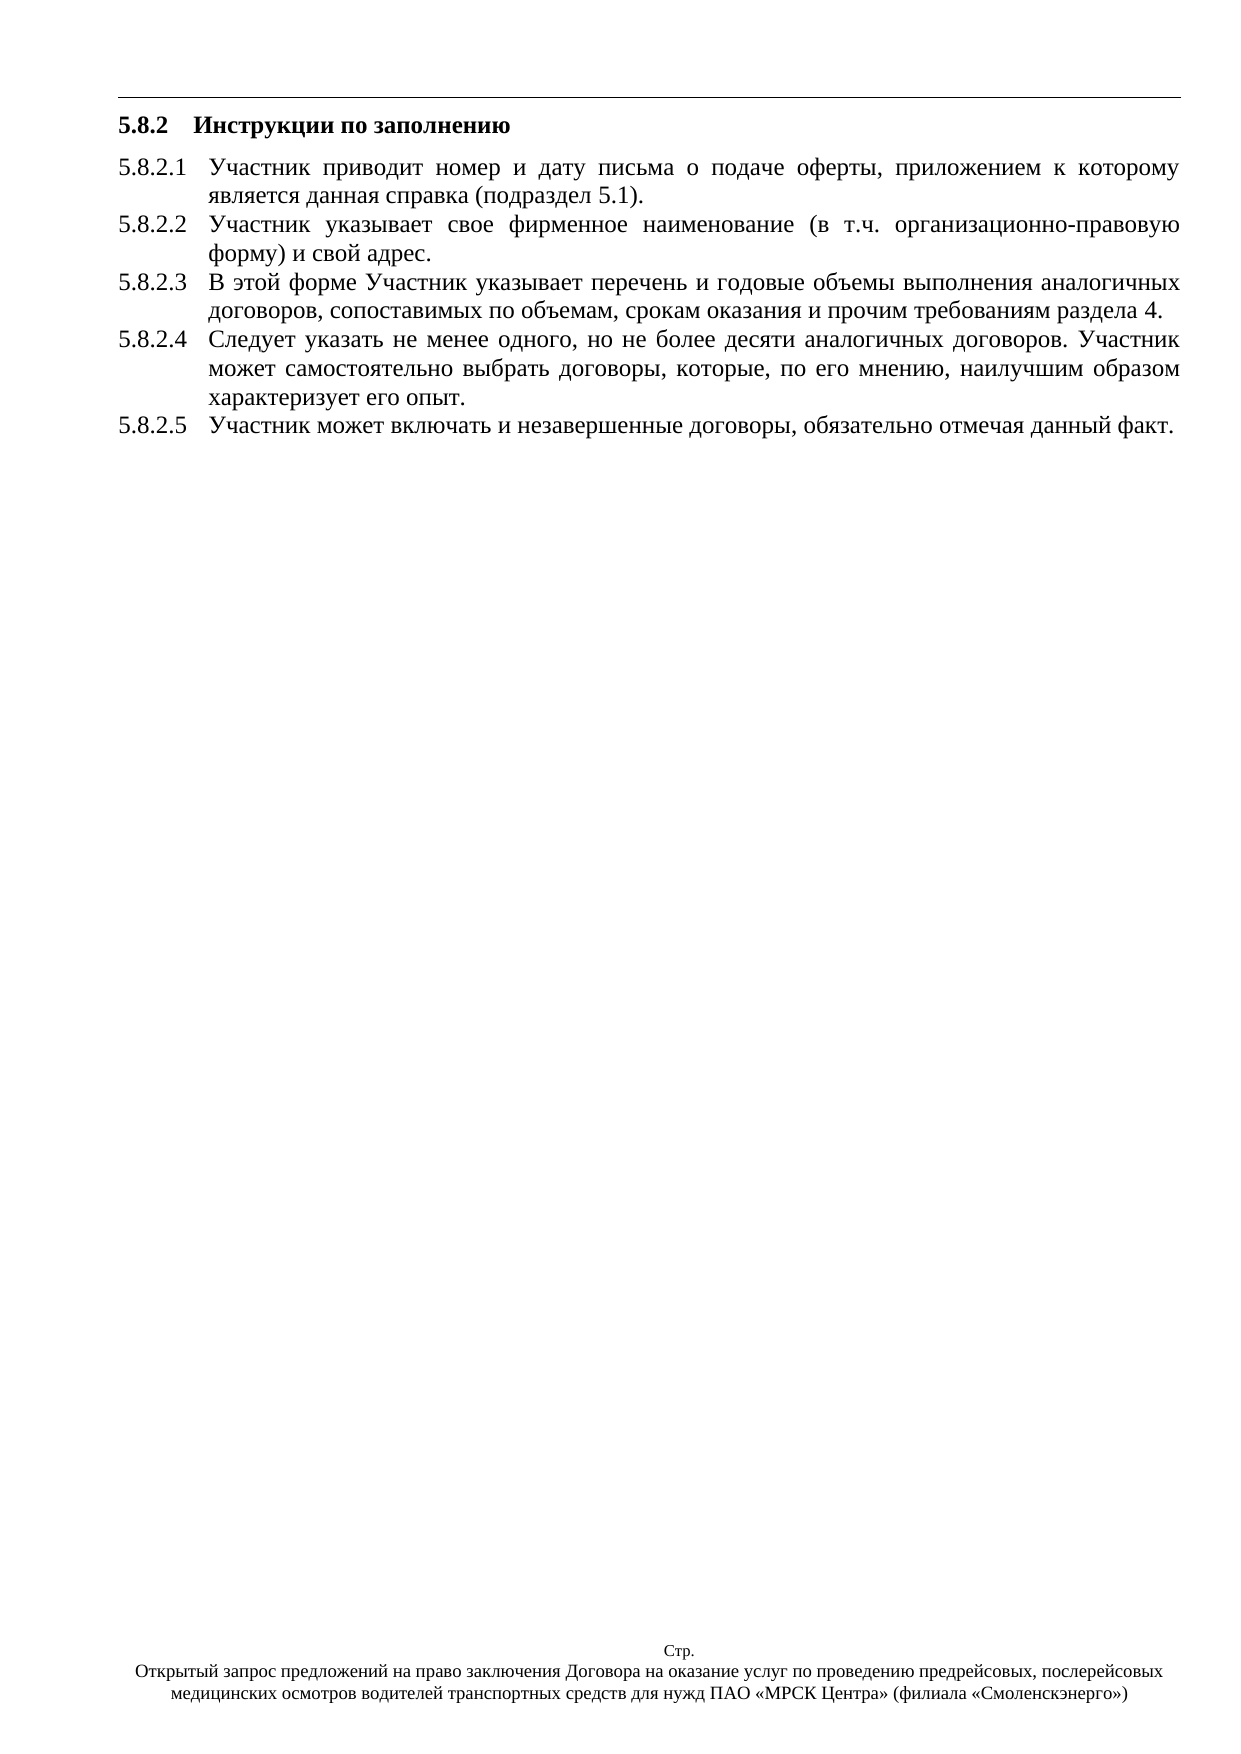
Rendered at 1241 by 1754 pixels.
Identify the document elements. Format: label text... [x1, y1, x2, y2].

list В этой форме Участник указывает перечень и годовые объемы выполнения аналогичных договоров, сопоставимых по объемам, срокам оказания и прочим требованиям раздела 4. [118, 267, 1181, 324]
list Участник приводит номер и дату письма о подаче оферты, приложением к которому является данная справка (подраздел 5.1). [118, 152, 1181, 209]
list Участник может включать и незавершенные договоры, обязательно отмечая данный факт. [118, 411, 1181, 439]
list Участник указывает свое фирменное наименование (в т.ч. организационно-правовую форму) и свой адрес. [118, 209, 1181, 267]
subtitle Инструкции по заполнению [118, 111, 1181, 139]
list Следует указать не менее одного, но не более десяти аналогичных договоров. Участник может самостоятельно выбрать договоры, которые, по его мнению, наилучшим образом характеризует его опыт. [118, 324, 1181, 411]
